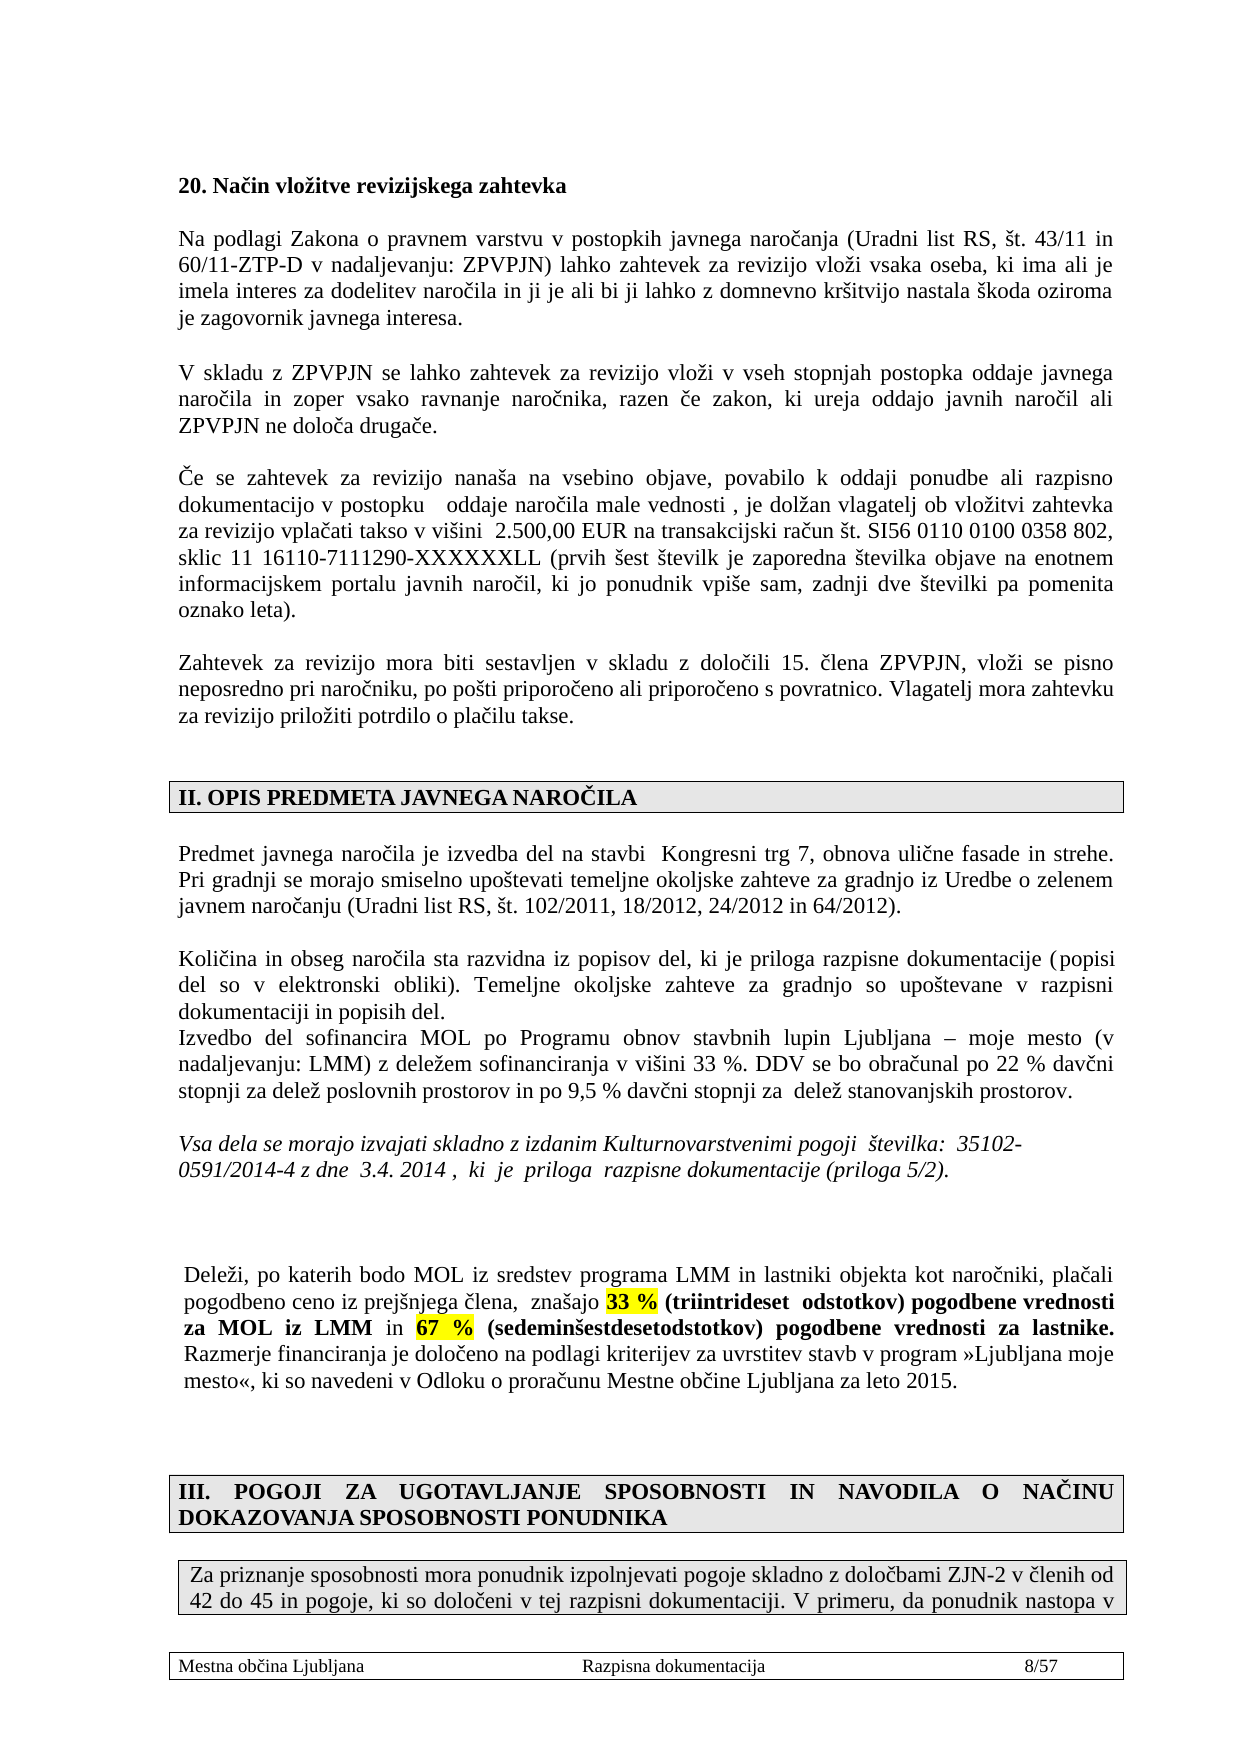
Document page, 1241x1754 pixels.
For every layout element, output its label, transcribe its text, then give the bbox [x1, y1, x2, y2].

list III. POGOJI ZA UGOTAVLJANJE SPOSOBNOSTI IN NAVODILA O NAČINU DOKAZOVANJA SPOSOBNOSTI PONUDNIKA [170, 1476, 1123, 1532]
text Količina in obseg naročila sta razvidna iz popisov del, ki je priloga razpisne dokumentacije (popisi del so v elektronski obliki). Temeljne okoljske zahteve za gradnjo so upoštevane v razpisni dokumentaciji in popisih del. [178, 945, 1115, 1024]
text V skladu z ZPVPJN se lahko zahtevek za revizijo vloži v vseh stopnjah postopka oddaje javnega naročila in zoper vsako ravnanje naročnika, razen če zakon, ki ureja oddajo javnih naročil ali ZPVPJN ne določa drugače. [178, 359, 1115, 438]
list II. OPIS PREDMETA JAVNEGA NAROČILA [170, 782, 1123, 812]
text Če se zahtevek za revizijo nanaša na vsebino objave, povabilo k oddaji ponudbe ali razpisno dokumentacijo v postopku oddaje naročila male vednosti , je dolžan vlagatelj ob vložitvi zahtevka za revizijo vplačati takso v višini 2.500,00 EUR na transakcijski račun št. SI56 0110 0100 0358 802, sklic 11 16110-7111290-XXXXXXLL (prvih šest številk je zaporedna številka objave na enotnem informacijskem portalu javnih naročil, ki jo ponudnik vpiše sam, zadnji dve številki pa pomenita oznako leta). [178, 464, 1115, 623]
text Vsa dela se morajo izvajati skladno z izdanim Kulturnovarstvenimi pogoji številka: 35102-0591/2014-4 z dne 3.4. 2014 , ki je priloga razpisne dokumentacije (priloga 5/2). [178, 1129, 1115, 1182]
text Zahtevek za revizijo mora biti sestavljen v skladu z določili 15. člena ZPVPJN, vloži se pisno neposredno pri naročniku, po pošti priporočeno ali priporočeno s povratnico. Vlagatelj mora zahtevku za revizijo priložiti potrdilo o plačilu takse. [178, 649, 1115, 728]
text Deleži, po katerih bodo MOL iz sredstev programa LMM in lastniki objekta kot naročniki, plačali pogodbeno ceno iz prejšnjega člena, znašajo 33 % (triintrideset odstotkov) pogodbene vrednosti za MOL iz LMM in 67 % (sedeminšestdesetodstotkov) pogodbene vrednosti za lastnike. Razmerje financiranja je določeno na podlagi kriterijev za uvrstitev stavb v program »Ljubljana moje mesto«, ki so navedeni v Odloku o proračunu Mestne občine Ljubljana za leto 2015. [184, 1261, 1115, 1393]
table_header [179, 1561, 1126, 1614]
text Na podlagi Zakona o pravnem varstvu v postopkih javnega naročanja (Uradni list RS, št. 43/11 in 60/11-ZTP-D v nadaljevanju: ZPVPJN) lahko zahtevek za revizijo vloži vsaka oseba, ki ima ali je imela interes za dodelitev naročila in ji je ali bi ji lahko z domnevno kršitvijo nastala škoda oziroma je zagovornik javnega interesa. [178, 225, 1115, 330]
text Predmet javnega naročila je izvedba del na stavbi Kongresni trg 7, obnova ulične fasade in strehe. Pri gradnji se morajo smiselno upoštevati temeljne okoljske zahteve za gradnjo iz Uredbe o zelenem javnem naročanju (Uradni list RS, št. 102/2011, 18/2012, 24/2012 in 64/2012). [178, 840, 1115, 919]
list 20. Način vložitve revizijskega zahtevka [178, 172, 1115, 198]
text Izvedbo del sofinancira MOL po Programu obnov stavbnih lupin Ljubljana – moje mesto (v nadaljevanju: LMM) z deležem sofinanciranja v višini 33 %. DDV se bo obračunal po 22 % davčni stopnji za delež poslovnih prostorov in po 9,5 % davčni stopnji za delež stanovanjskih prostorov. [178, 1024, 1115, 1103]
